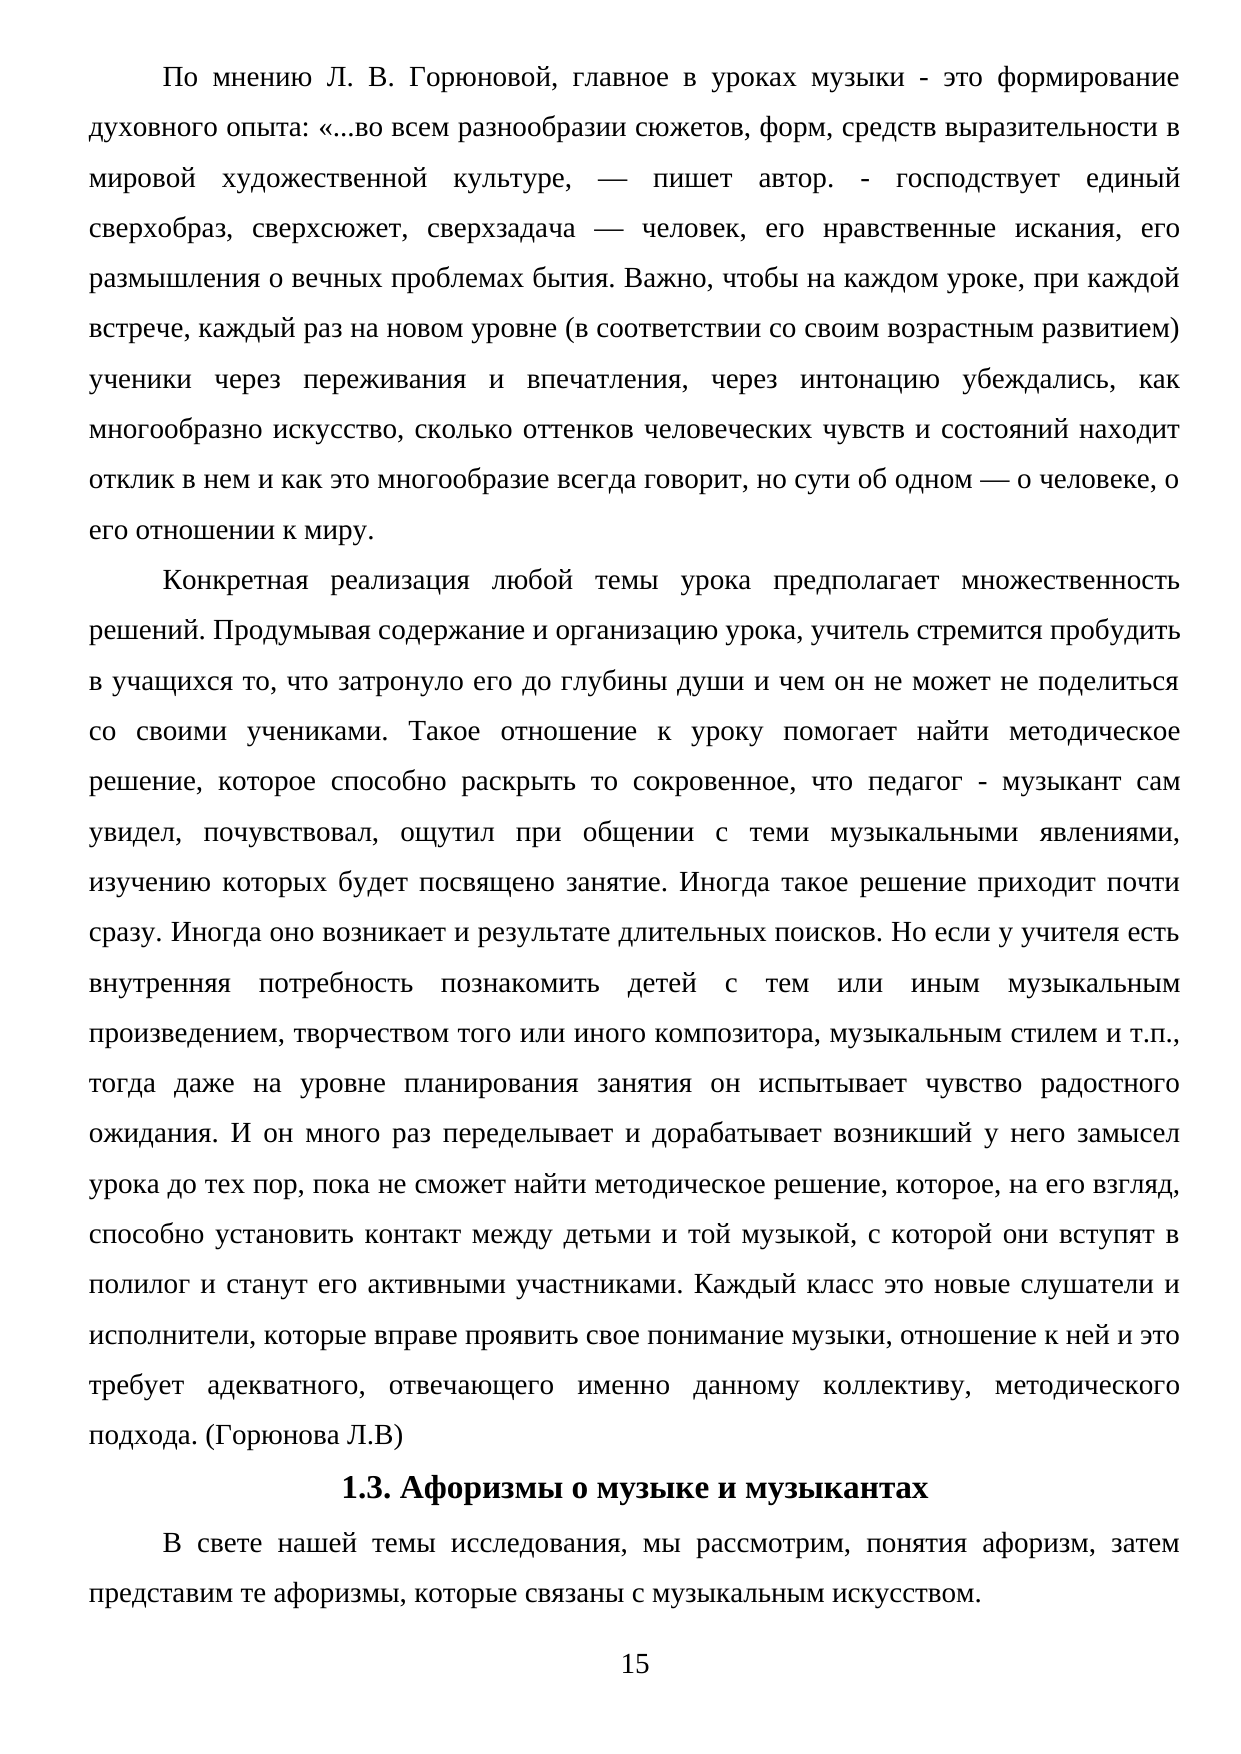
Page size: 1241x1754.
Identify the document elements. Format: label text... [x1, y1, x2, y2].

text 1.3. Афоризмы о музыке и музыкантах [89, 1468, 1181, 1506]
text По мнению Л. В. Горюновой, главное в уроках музыки - это формирование духовного опыта: «...во всем разнообразии сюжетов, форм, средств выразительности в мировой художественной культуре, — пишет автор. - господствует единый сверхобраз, сверхсюжет, сверхзадача — человек, его нравственные искания, его размышления о вечных проблемах бытия. Важно, чтобы на каждом уроке, при каждой встрече, каждый раз на новом уровне (в соответствии со своим возрастным развитием) ученики через переживания и впечатления, через интонацию убеждались, как многообразно искусство, сколько оттенков человеческих чувств и состояний находит отклик в нем и как это многообразие всегда говорит, но сути об одном — о человеке, о его отношении к миру. [89, 59, 1181, 545]
list В свете нашей темы исследования, мы рассмотрим, понятия афоризм, затем представим те афоризмы, которые связаны с музыкальным искусством. [89, 1525, 1181, 1609]
text Конкретная реализация любой темы урока предполагает множественность решений. Продумывая содержание и организацию урока, учитель стремится пробудить в учащихся то, что затронуло его до глубины души и чем он не может не поделиться со своими учениками. Такое отношение к уроку помогает найти методическое решение, которое способно раскрыть то сокровенное, что педагог - музыкант сам увидел, почувствовал, ощутил при общении с теми музыкальными явлениями, изучению которых будет посвящено занятие. Иногда такое решение приходит почти сразу. Иногда оно возникает и результате длительных поисков. Но если у учителя есть внутренняя потребность познакомить детей с тем или иным музыкальным произведением, творчеством того или иного композитора, музыкальным стилем и т.п., тогда даже на уровне планирования занятия он испытывает чувство радостного ожидания. И он много раз переделывает и дорабатывает возникший у него замысел урока до тех пор, пока не сможет найти методическое решение, которое, на его взгляд, способно установить контакт между детьми и той музыкой, с которой они вступят в полилог и станут его активными участниками. Каждый класс это новые слушатели и исполнители, которые вправе проявить свое понимание музыки, отношение к ней и это требует адекватного, отвечающего именно данному коллективу, методического подхода. (Горюнова Л.В) [89, 562, 1181, 1451]
